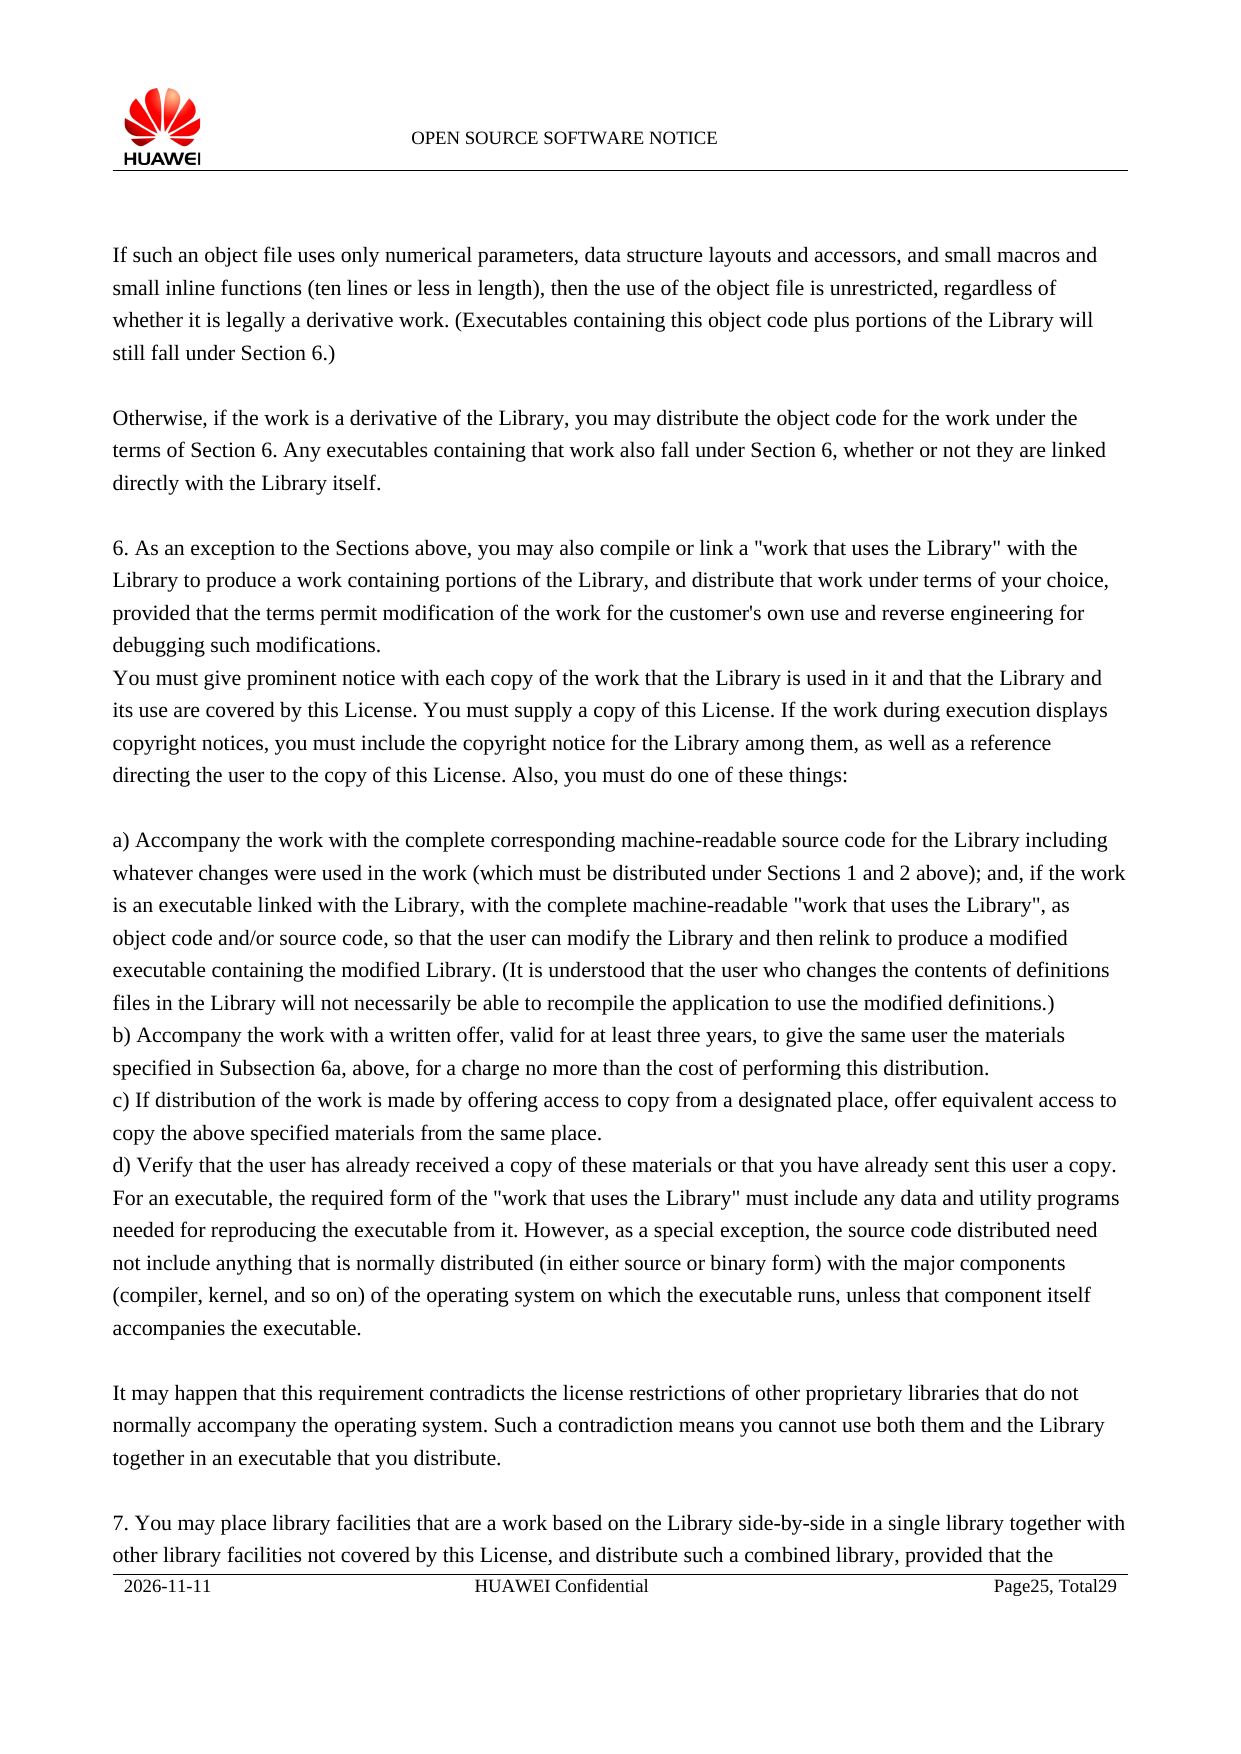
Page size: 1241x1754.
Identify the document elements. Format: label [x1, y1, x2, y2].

picture [124, 88, 201, 165]
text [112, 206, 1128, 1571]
